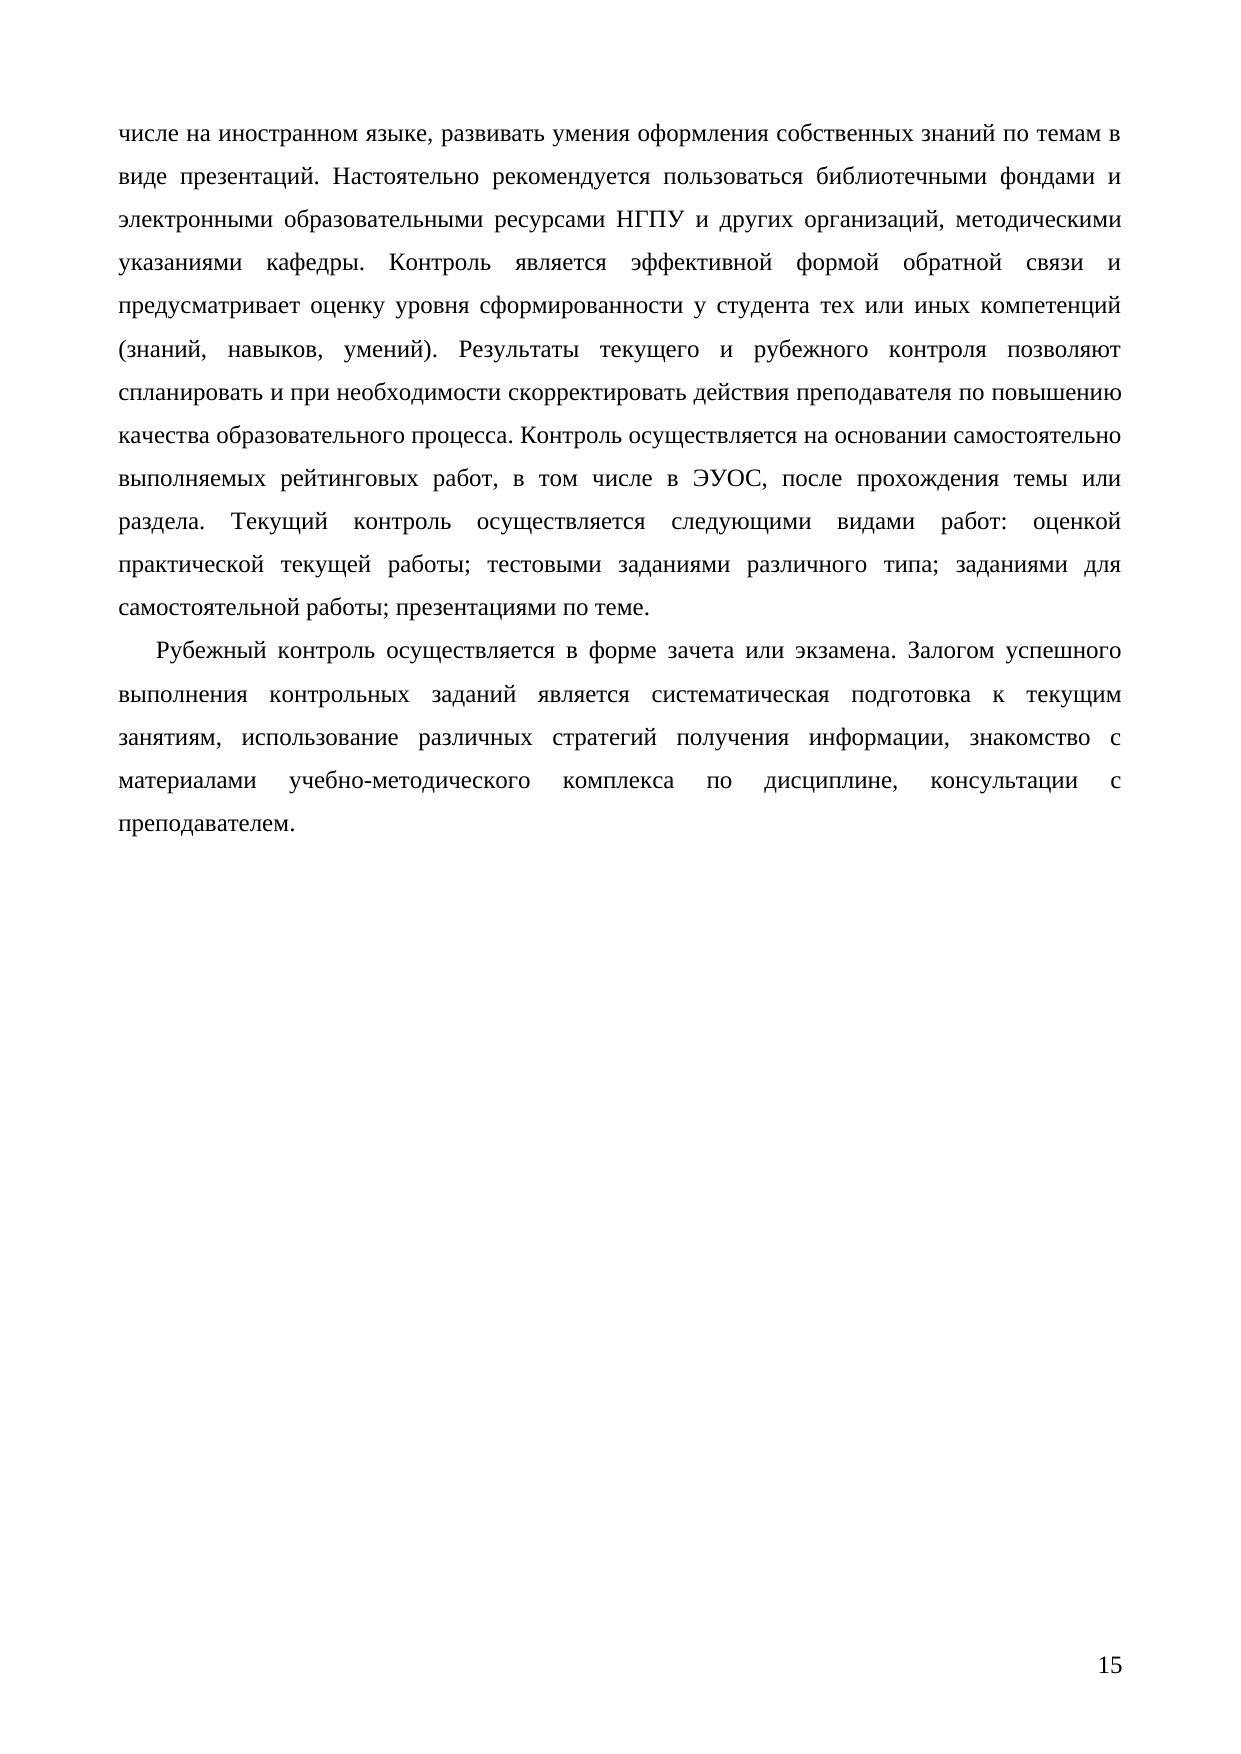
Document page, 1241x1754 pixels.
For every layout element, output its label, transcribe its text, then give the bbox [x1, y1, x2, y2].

text Рубежный контроль осуществляется в форме зачета или экзамена. Залогом успешного выполнения контрольных заданий является систематическая подготовка к текущим занятиям, использование различных стратегий получения информации, знакомство с материалами учебно-методического комплекса по дисциплине, консультации с преподавателем. [118, 636, 1122, 837]
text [118, 118, 1122, 621]
